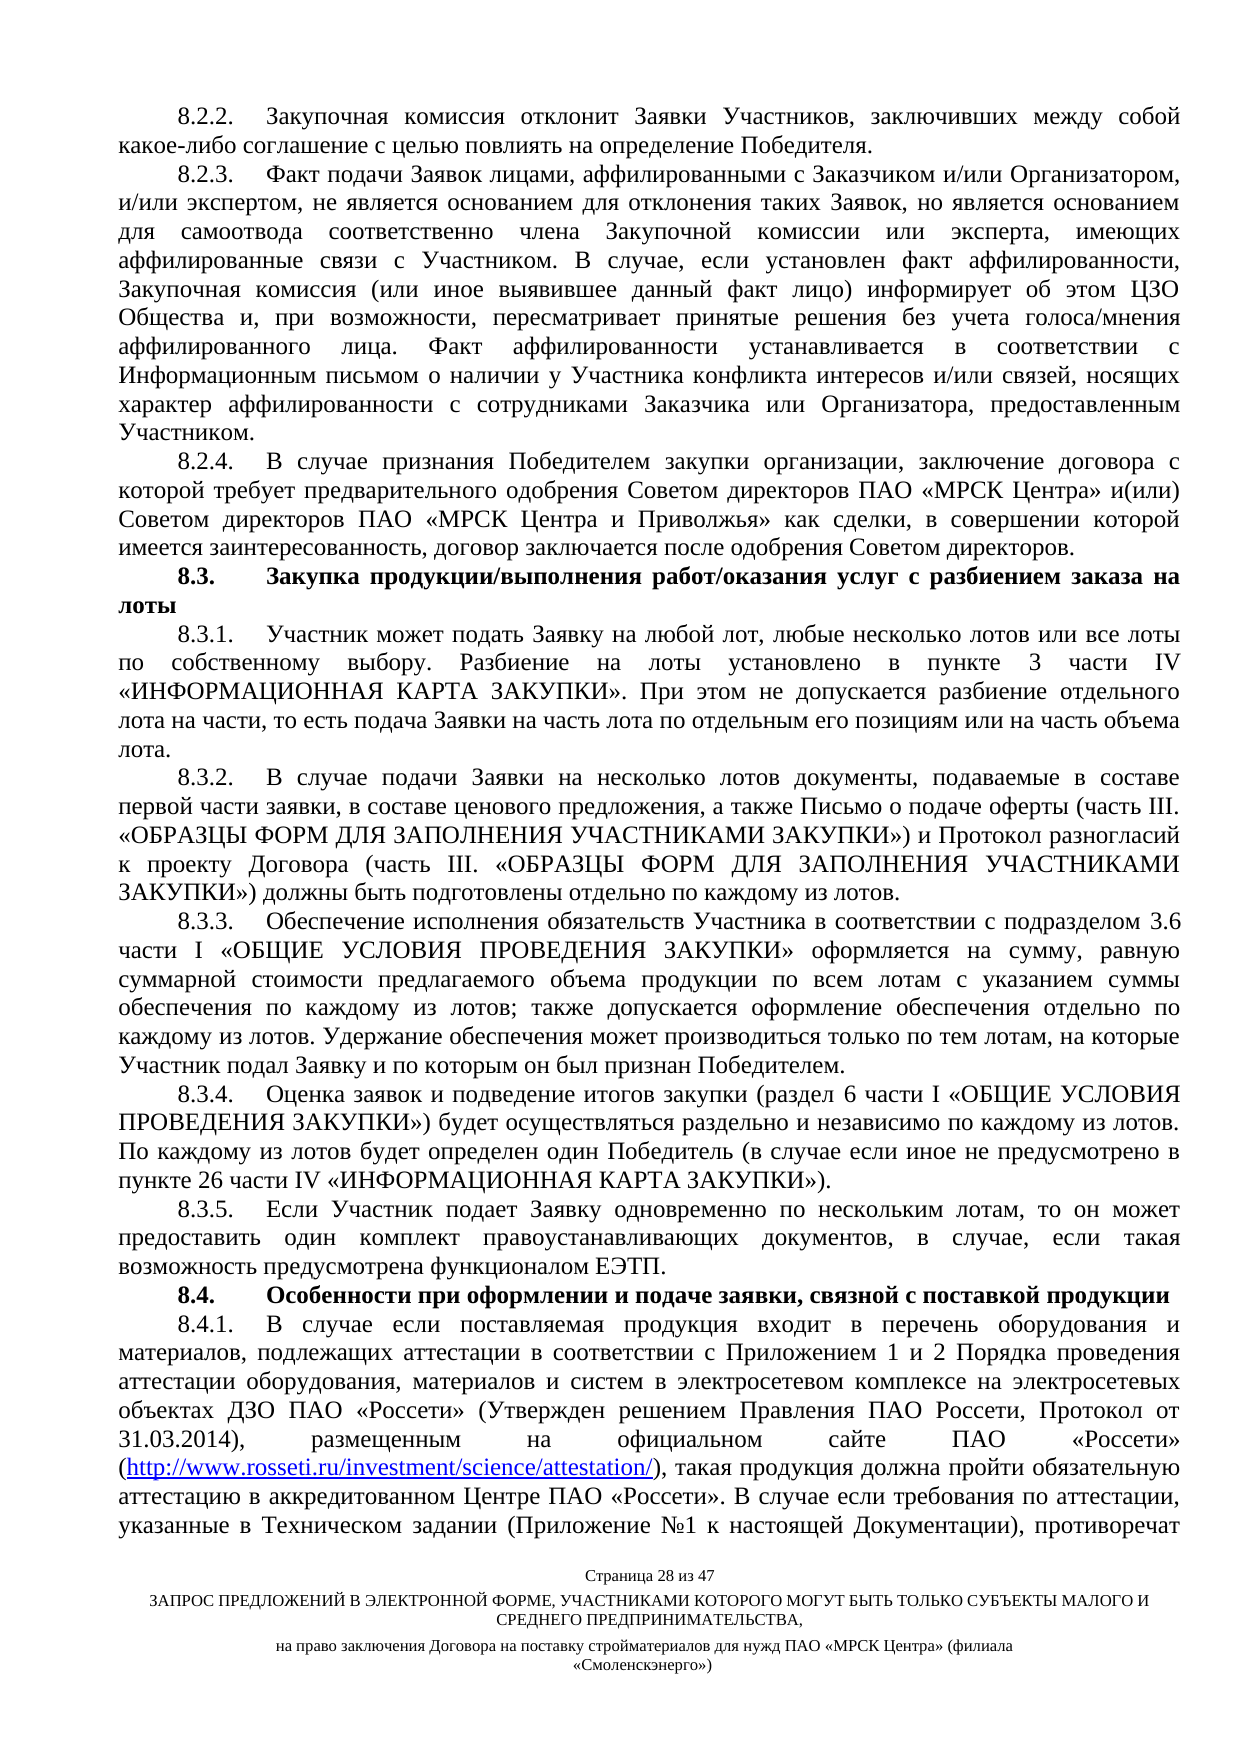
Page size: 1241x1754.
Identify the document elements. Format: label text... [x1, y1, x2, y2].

subtitle В случае подачи Заявки на несколько лотов документы, подаваемые в составе первой части заявки, в составе ценового предложения, а также Письмо о подаче оферты (часть III. «ОБРАЗЦЫ ФОРМ ДЛЯ ЗАПОЛНЕНИЯ УЧАСТНИКАМИ ЗАКУПКИ») и Протокол разногласий к проекту Договора (часть III. «ОБРАЗЦЫ ФОРМ ДЛЯ ЗАПОЛНЕНИЯ УЧАСТНИКАМИ ЗАКУПКИ») должны быть подготовлены отдельно по каждому из лотов. [118, 762, 1181, 906]
subtitle Закупочная комиссия отклонит Заявки Участников, заключивших между собой какое-либо соглашение с целью повлиять на определение Победителя. [118, 101, 1181, 159]
subtitle Факт подачи Заявок лицами, аффилированными с Заказчиком и/или Организатором, и/или экспертом, не является основанием для отклонения таких Заявок, но является основанием для самоотвода соответственно члена Закупочной комиссии или эксперта, имеющих аффилированные связи с Участником. В случае, если установлен факт аффилированности, Закупочная комиссия (или иное выявившее данный факт лицо) информирует об этом ЦЗО Общества и, при возможности, пересматривает принятые решения без учета голоса/мнения аффилированного лица. Факт аффилированности устанавливается в соответствии с Информационным письмом о наличии у Участника конфликта интересов и/или связей, носящих характер аффилированности с сотрудниками Заказчика или Организатора, предоставленным Участником. [118, 159, 1181, 446]
subtitle Закупка продукции/выполнения работ/оказания услуг с разбиением заказа на лоты [118, 561, 1181, 619]
subtitle Особенности при оформлении и подаче заявки, связной с поставкой продукции [118, 1280, 1181, 1309]
subtitle Обеспечение исполнения обязательств Участника в соответствии с подразделом 3.6 части I «ОБЩИЕ УСЛОВИЯ ПРОВЕДЕНИЯ ЗАКУПКИ» оформляется на сумму, равную суммарной стоимости предлагаемого объема продукции по всем лотам с указанием суммы обеспечения по каждому из лотов; также допускается оформление обеспечения отдельно по каждому из лотов. Удержание обеспечения может производиться только по тем лотам, на которые Участник подал Заявку и по которым он был признан Победителем. [118, 906, 1181, 1079]
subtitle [118, 1309, 1181, 1539]
subtitle В случае признания Победителем закупки организации, заключение договора с которой требует предварительного одобрения Советом директоров ПАО «МРСК Центра» и(или) Советом директоров ПАО «МРСК Центра и Приволжья» как сделки, в совершении которой имеется заинтересованность, договор заключается после одобрения Советом директоров. [118, 446, 1181, 561]
subtitle Если Участник подает Заявку одновременно по нескольким лотам, то он может предоставить один комплект правоустанавливающих документов, в случае, если такая возможность предусмотрена функционалом ЕЭТП. [118, 1194, 1181, 1280]
subtitle Оценка заявок и подведение итогов закупки (раздел 6 части I «ОБЩИЕ УСЛОВИЯ ПРОВЕДЕНИЯ ЗАКУПКИ») будет осуществляться раздельно и независимо по каждому из лотов. По каждому из лотов будет определен один Победитель (в случае если иное не предусмотрено в пункте 26 части IV «ИНФОРМАЦИОННАЯ КАРТА ЗАКУПКИ»). [118, 1079, 1181, 1194]
subtitle Участник может подать Заявку на любой лот, любые несколько лотов или все лоты по собственному выбору. Разбиение на лоты установлено в пункте 3 части IV «ИНФОРМАЦИОННАЯ КАРТА ЗАКУПКИ». При этом не допускается разбиение отдельного лота на части, то есть подача Заявки на часть лота по отдельным его позициям или на часть объема лота. [118, 619, 1181, 762]
